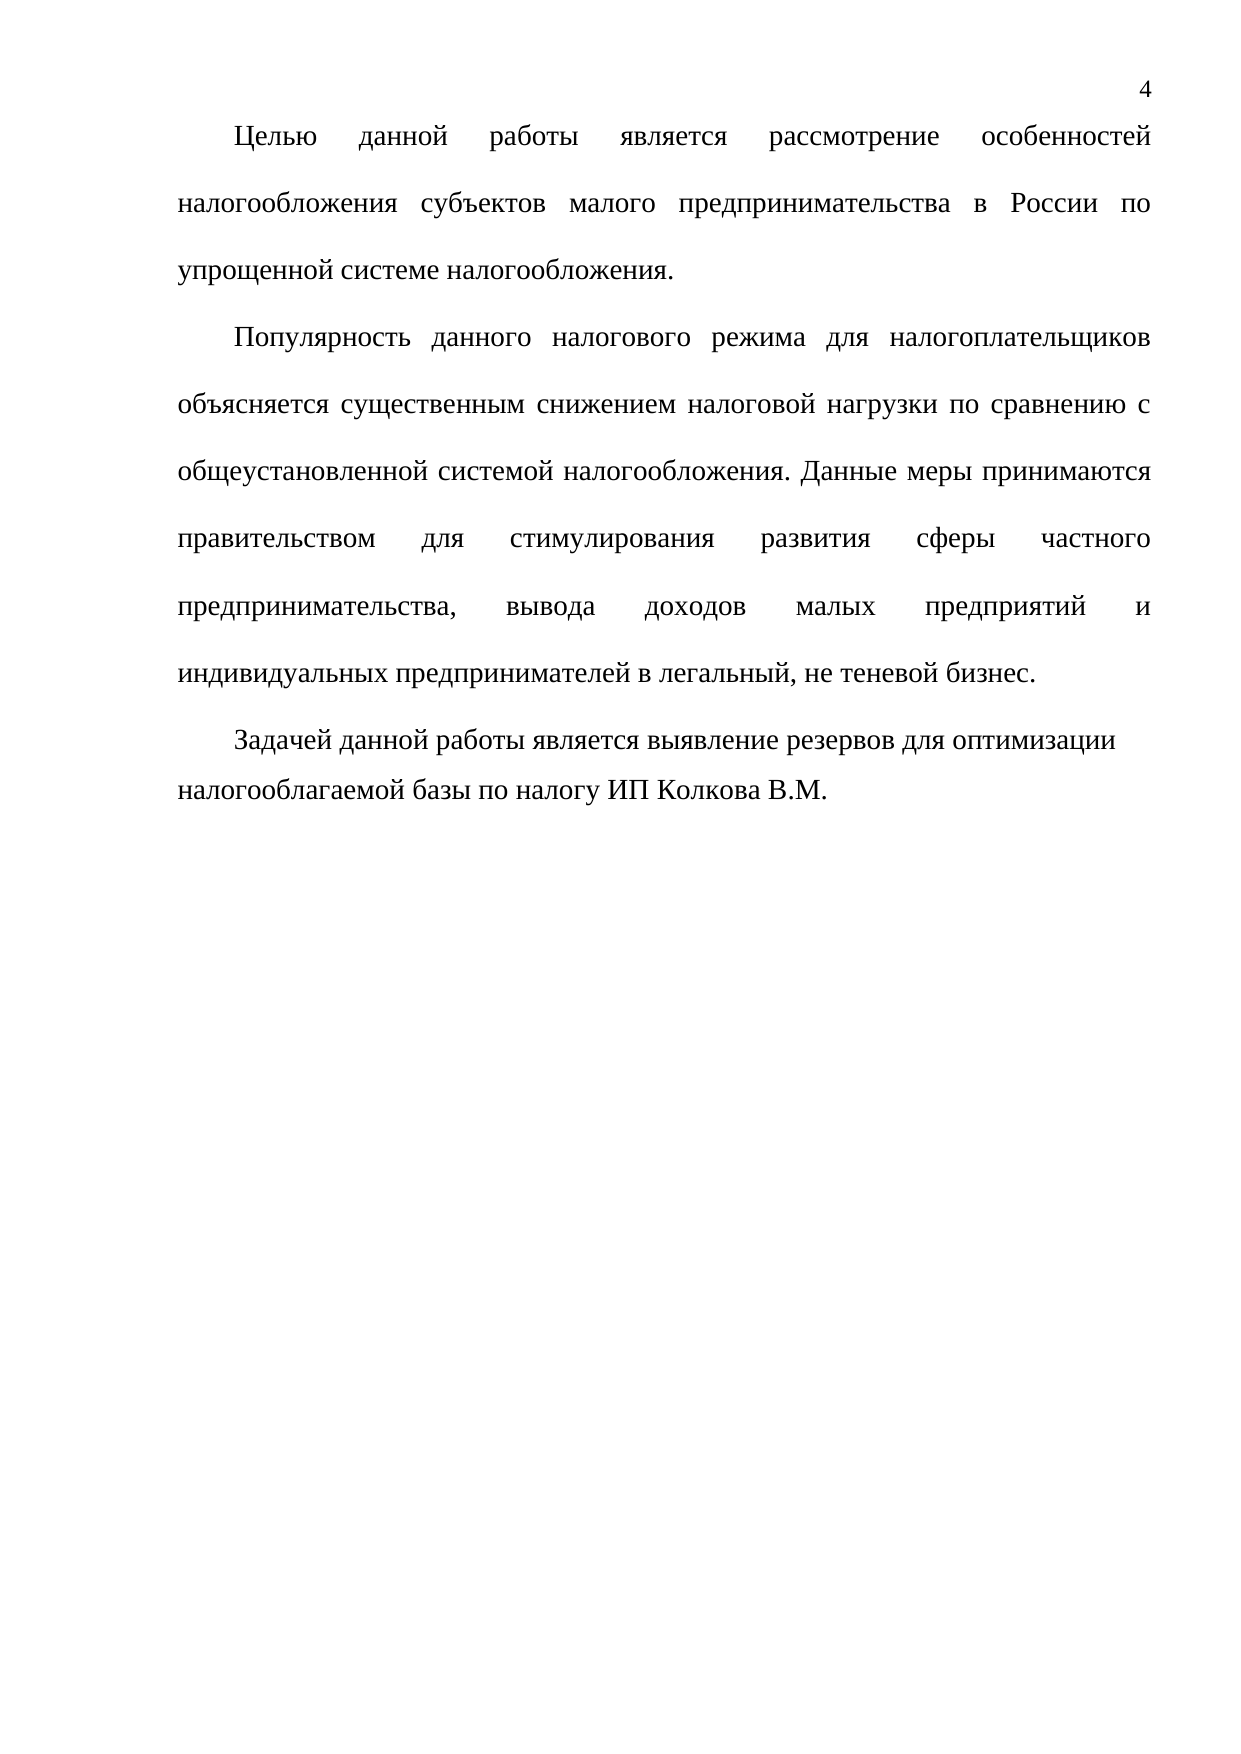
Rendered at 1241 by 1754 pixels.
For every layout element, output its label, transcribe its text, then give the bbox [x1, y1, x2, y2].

text Задачей данной работы является выявление резервов для оптимизации налогооблагаемой базы по налогу ИП Колкова В.М. [177, 722, 1152, 806]
text Целью данной работы является рассмотрение особенностей налогообложения субъектов малого предпринимательства в России по упрощенной системе налогообложения. [177, 118, 1152, 286]
text Популярность данного налогового режима для налогоплательщиков объясняется существенным снижением налоговой нагрузки по сравнению с общеустановленной системой налогообложения. Данные меры принимаются правительством для стимулирования развития сферы частного предпринимательства, вывода доходов малых предприятий и индивидуальных предпринимателей в легальный, не теневой бизнес. [177, 319, 1152, 688]
